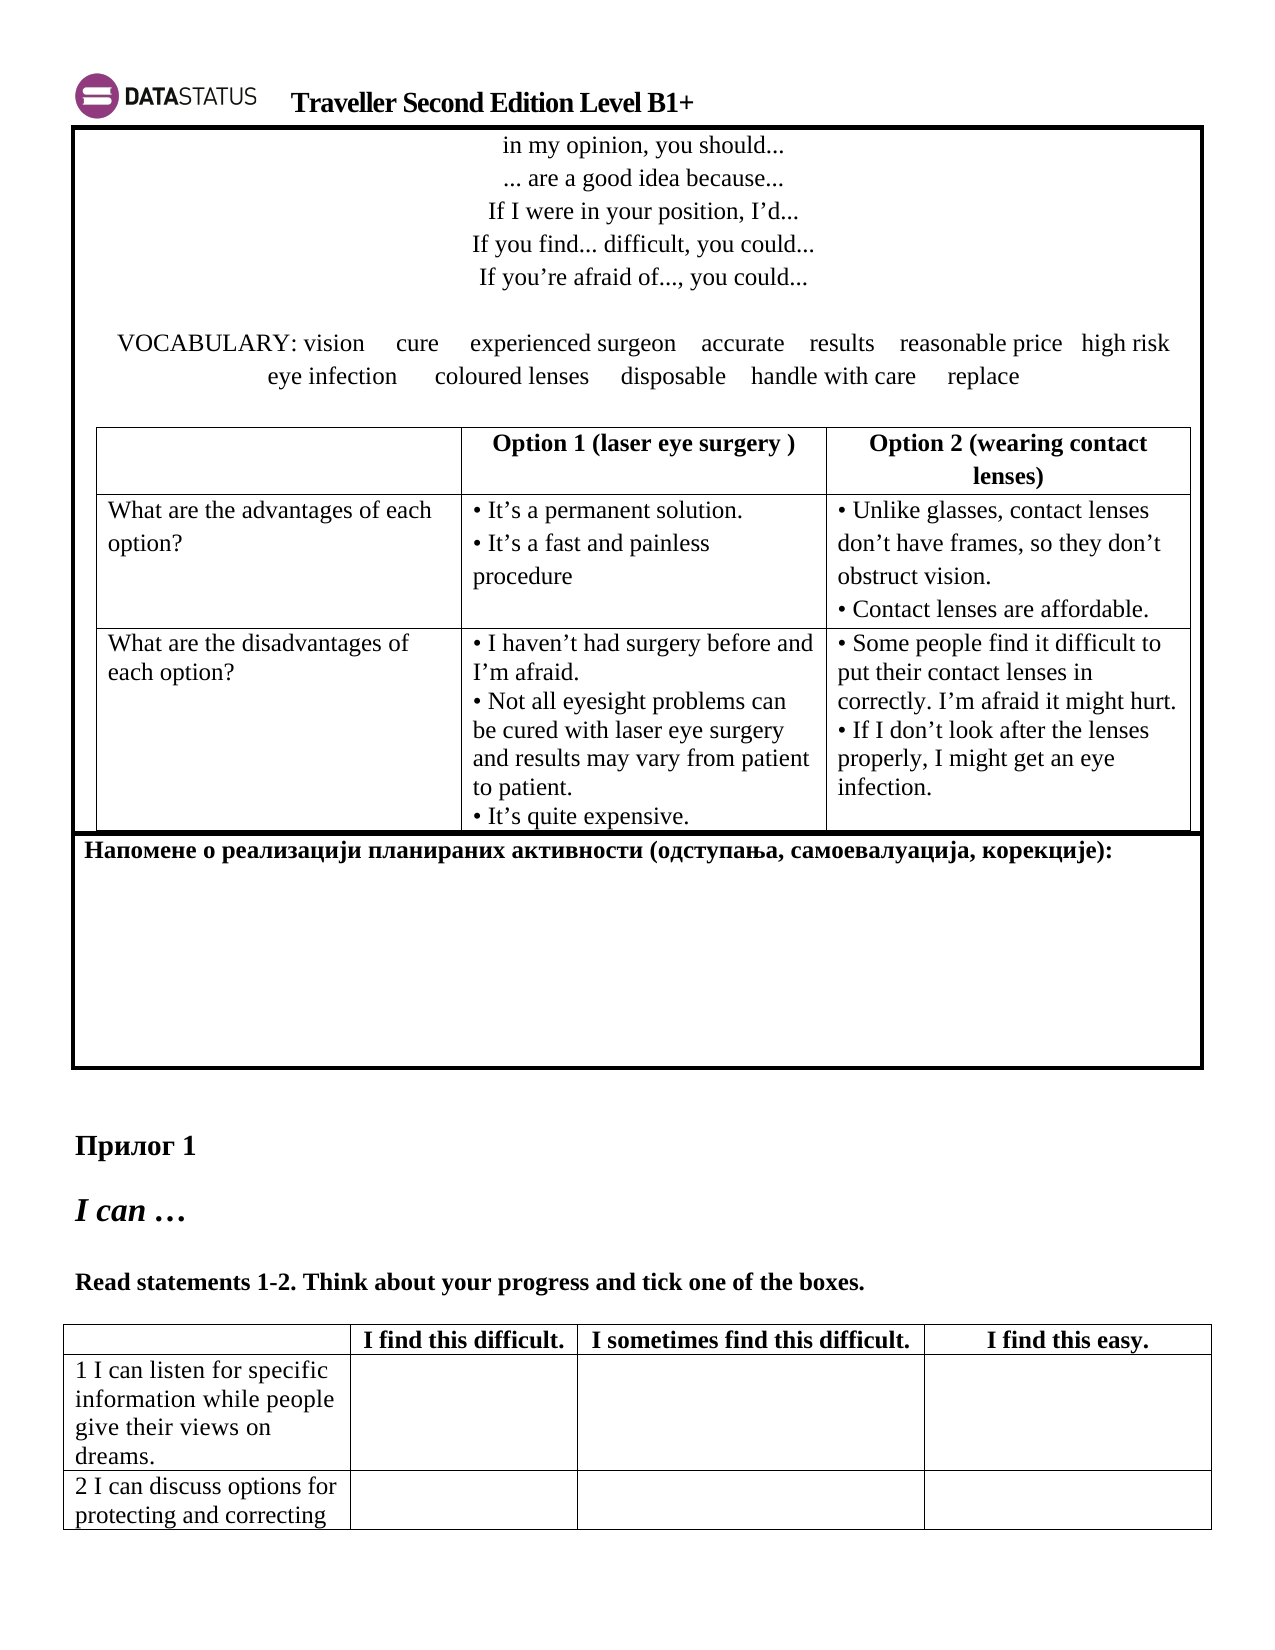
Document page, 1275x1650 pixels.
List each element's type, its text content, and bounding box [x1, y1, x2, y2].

table_cell 1 I can listen for specific information while people give their views on dreams. [64, 1355, 350, 1470]
table_cell Напомене о реализацији планираних активности (одступања, самоевалуација, корекције): [75, 836, 1200, 1066]
table_cell [925, 1471, 1211, 1528]
table_header I find this easy. [925, 1325, 1211, 1354]
table_header [64, 1325, 350, 1354]
table_cell [578, 1471, 924, 1528]
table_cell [64, 1471, 350, 1528]
table_cell [578, 1355, 924, 1470]
table_cell [351, 1355, 577, 1470]
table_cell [75, 130, 1200, 831]
text Read statements 1-2. Think about your progress and tick one of the boxes. [75, 1267, 1200, 1295]
table_cell [351, 1471, 577, 1528]
picture [75, 73, 257, 119]
table_cell [925, 1355, 1211, 1470]
table_header I find this difficult. [351, 1325, 577, 1354]
table_header I sometimes find this difficult. [578, 1325, 924, 1354]
text Прилог 1 [75, 1128, 1200, 1161]
text I can … [75, 1190, 1200, 1228]
